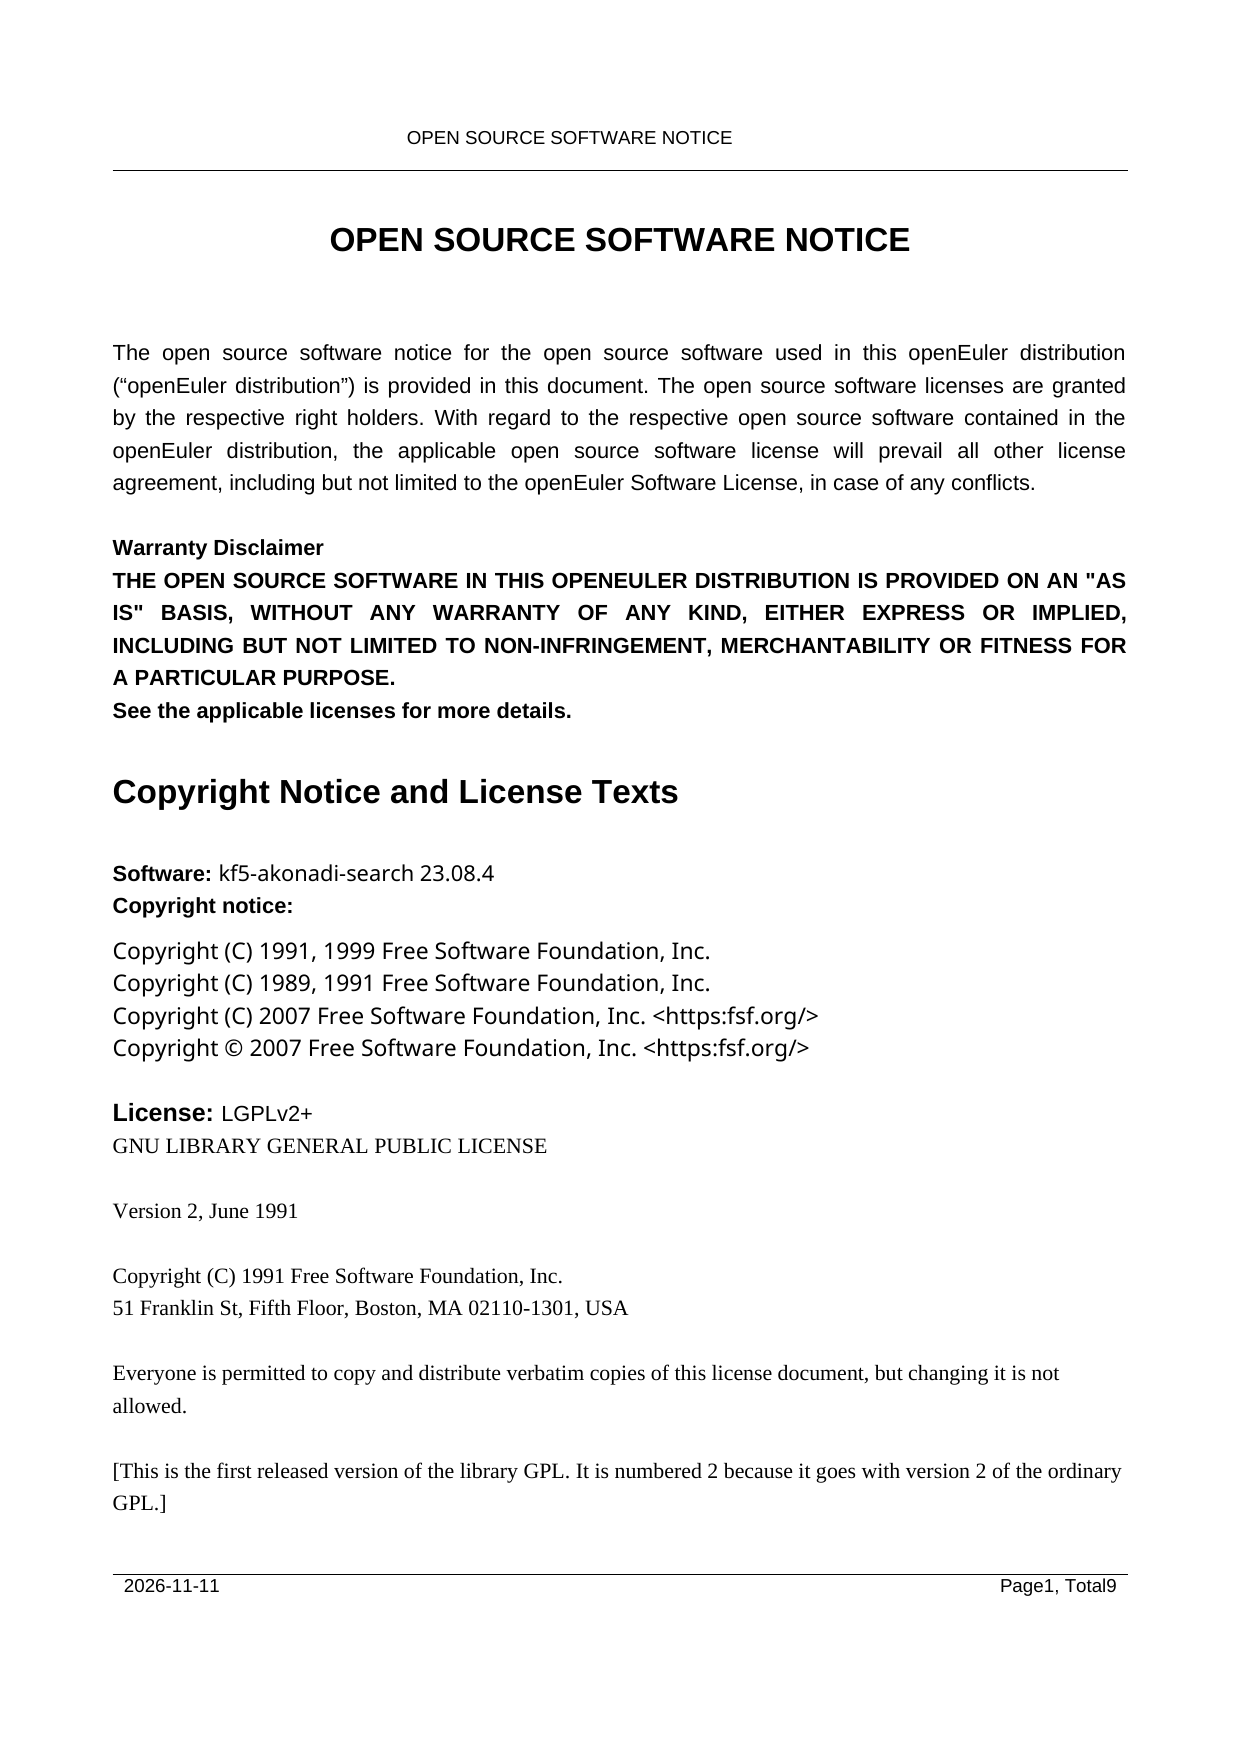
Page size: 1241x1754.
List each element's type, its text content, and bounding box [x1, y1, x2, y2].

text OPEN SOURCE SOFTWARE NOTICE [112, 206, 1128, 271]
text THE OPEN SOURCE SOFTWARE IN THIS OPENEULER DISTRIBUTION IS PROVIDED ON AN "AS IS" BASIS, WITHOUT ANY WARRANTY OF ANY KIND, EITHER EXPRESS OR IMPLIED, INCLUDING BUT NOT LIMITED TO NON-INFRINGEMENT, MERCHANTABILITY OR FITNESS FOR A PARTICULAR PURPOSE. See the applicable licenses for more details. [112, 564, 1128, 726]
title Software: kf5-akonadi-search 23.08.4 [112, 856, 1128, 889]
text Copyright Notice and License Texts [112, 759, 1128, 824]
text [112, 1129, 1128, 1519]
text Copyright notice: [112, 889, 1128, 921]
text Warranty Disclaimer [112, 531, 1128, 564]
text License: LGPLv2+ [112, 1096, 1128, 1129]
text The open source software notice for the open source software used in this openEuler distribution (“openEuler distribution”) is provided in this document. The open source software licenses are granted by the respective right holders. With regard to the respective open source software contained in the openEuler distribution, the applicable open source software license will prevail all other license agreement, including but not limited to the openEuler Software License, in case of any conflicts. [112, 336, 1128, 499]
text Copyright (C) 1991, 1999 Free Software Foundation, Inc. Copyright (C) 1989, 1991 Free Software Foundation, Inc. Copyright (C) 2007 Free Software Foundation, Inc. <https:fsf.org/> Copyright © 2007 Free Software Foundation, Inc. <https:fsf.org/> [112, 934, 1128, 1096]
